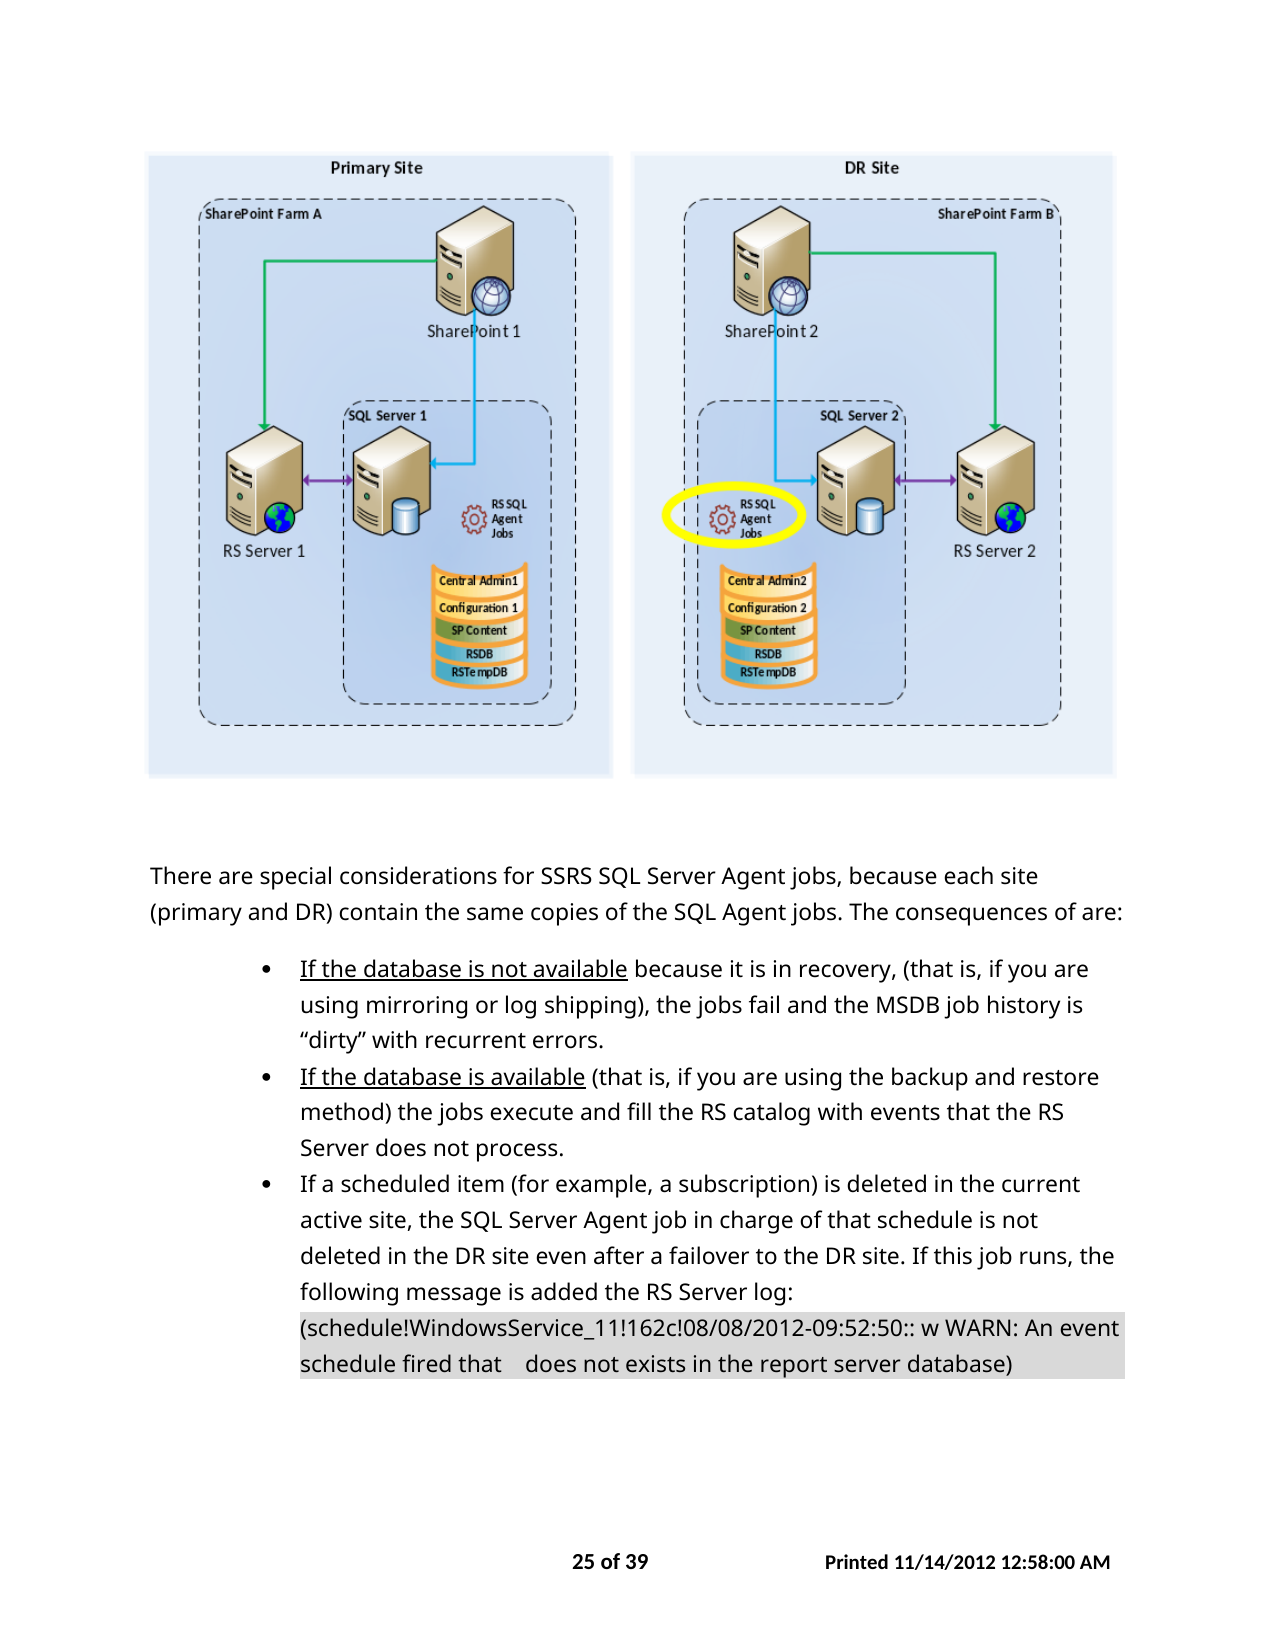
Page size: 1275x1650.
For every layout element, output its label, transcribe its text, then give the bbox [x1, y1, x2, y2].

list If the database is available (that is, if you are using the backup and restore method) the jobs execute and fill the RS catalog with events that the RS Server does not process. [262, 1060, 1125, 1163]
list If a scheduled item (for example, a subscription) is deleted in the current active site, the SQL Server Agent job in charge of that schedule is not deleted in the DR site even after a failover to the DR site. If this job runs, the following message is added the RS Server log: [262, 1168, 1125, 1307]
text There are special considerations for SSRS SQL Server Agent jobs, because each site (primary and DR) contain the same copies of the SQL Agent jobs. The consequences of are: [150, 860, 1125, 927]
list If the database is not available because it is in recovery, (that is, if you are using mirroring or log shipping), the jobs fail and the MSDB job history is “dirty” with recurrent errors. [262, 953, 1125, 1056]
list (schedule!WindowsService_11!162c!08/08/2012-09:52:50:: w WARN: An event schedule fired that does not exists in the report server database) [300, 1312, 1125, 1379]
